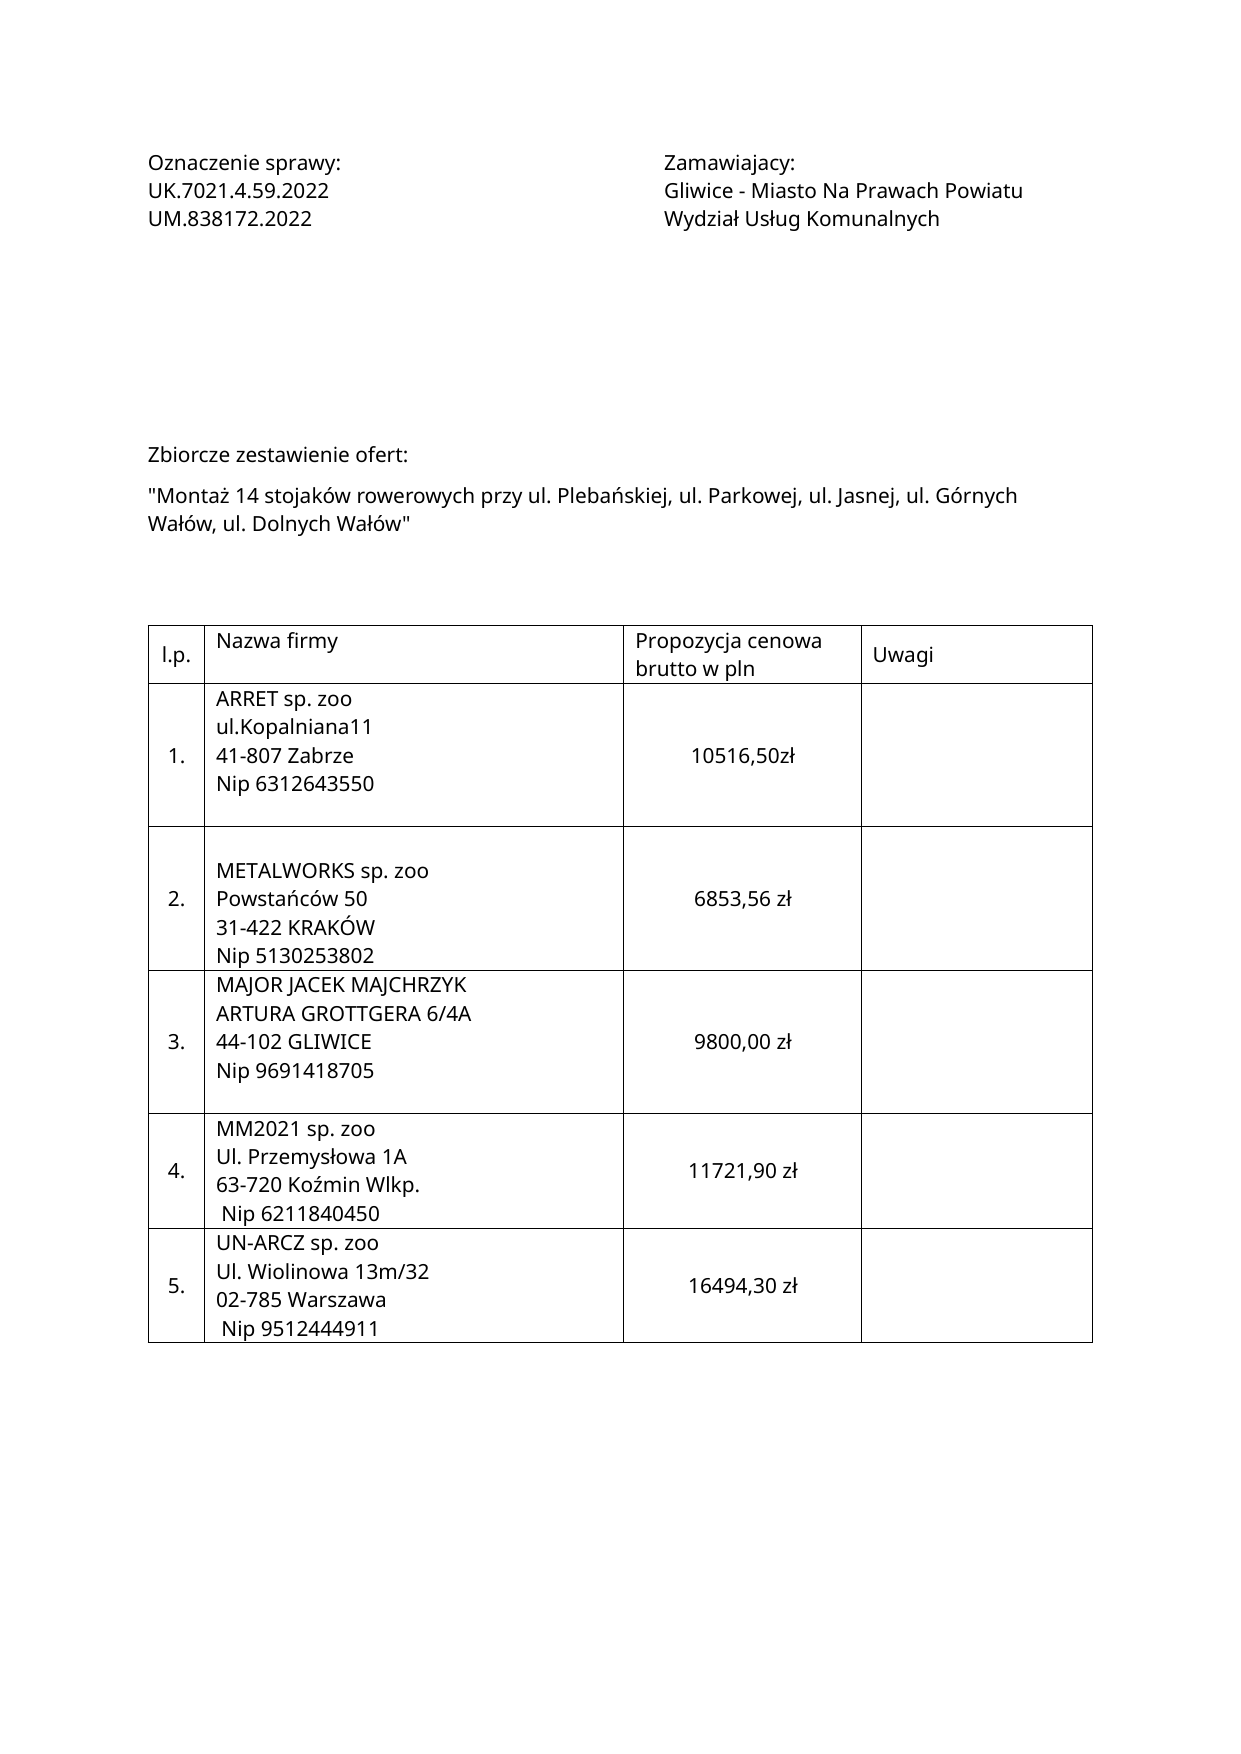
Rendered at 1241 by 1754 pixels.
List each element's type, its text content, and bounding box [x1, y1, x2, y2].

table_cell 3. [149, 971, 204, 1113]
table_cell 4. [149, 1114, 204, 1227]
text "Montaż 14 stojaków rowerowych przy ul. Plebańskiej, ul. Parkowej, ul. Jasnej, ul. Górnych Wałów, ul. Dolnych Wałów" [148, 481, 1093, 538]
table_cell MAJOR JACEK MAJCHRZYK ARTURA GROTTGERA 6/4A 44-102 GLIWICE Nip 9691418705 [205, 971, 623, 1113]
table_cell 1. [149, 684, 204, 826]
table_cell ARRET sp. zoo ul.Kopalniana11 41-807 Zabrze Nip 6312643550 [205, 684, 623, 826]
table_cell MM2021 sp. zoo Ul. Przemysłowa 1A 63-720 Koźmin Wlkp. Nip 6211840450 [205, 1114, 623, 1227]
table_cell 11721,90 zł [624, 1114, 861, 1227]
table_header l.p. [149, 626, 204, 683]
table_cell METALWORKS sp. zoo Powstańców 50 31-422 KRAKÓW Nip 5130253802 [205, 827, 623, 969]
table_cell UN-ARCZ sp. zoo Ul. Wiolinowa 13m/32 02-785 Warszawa Nip 9512444911 [205, 1229, 623, 1342]
table_cell 10516,50zł [624, 684, 861, 826]
table_cell [862, 684, 1092, 826]
table_cell 2. [149, 827, 204, 969]
table_header Uwagi [862, 626, 1092, 683]
table_cell [862, 1229, 1092, 1342]
text Oznaczenie sprawy: Zamawiajacy: [148, 148, 1093, 176]
table_cell [862, 971, 1092, 1113]
text Zbiorcze zestawienie ofert: [148, 440, 1093, 468]
table_cell 5. [149, 1229, 204, 1342]
table_cell [862, 827, 1092, 969]
table_cell 16494,30 zł [624, 1229, 861, 1342]
table_header Propozycja cenowa brutto w pln [624, 626, 861, 683]
table_cell 6853,56 zł [624, 827, 861, 969]
table_cell [862, 1114, 1092, 1227]
table_header Nazwa firmy [205, 626, 623, 683]
table_cell 9800,00 zł [624, 971, 861, 1113]
text UK.7021.4.59.2022 Gliwice - Miasto Na Prawach Powiatu UM.838172.2022 Wydział Usług Komunalnych [148, 176, 1093, 261]
